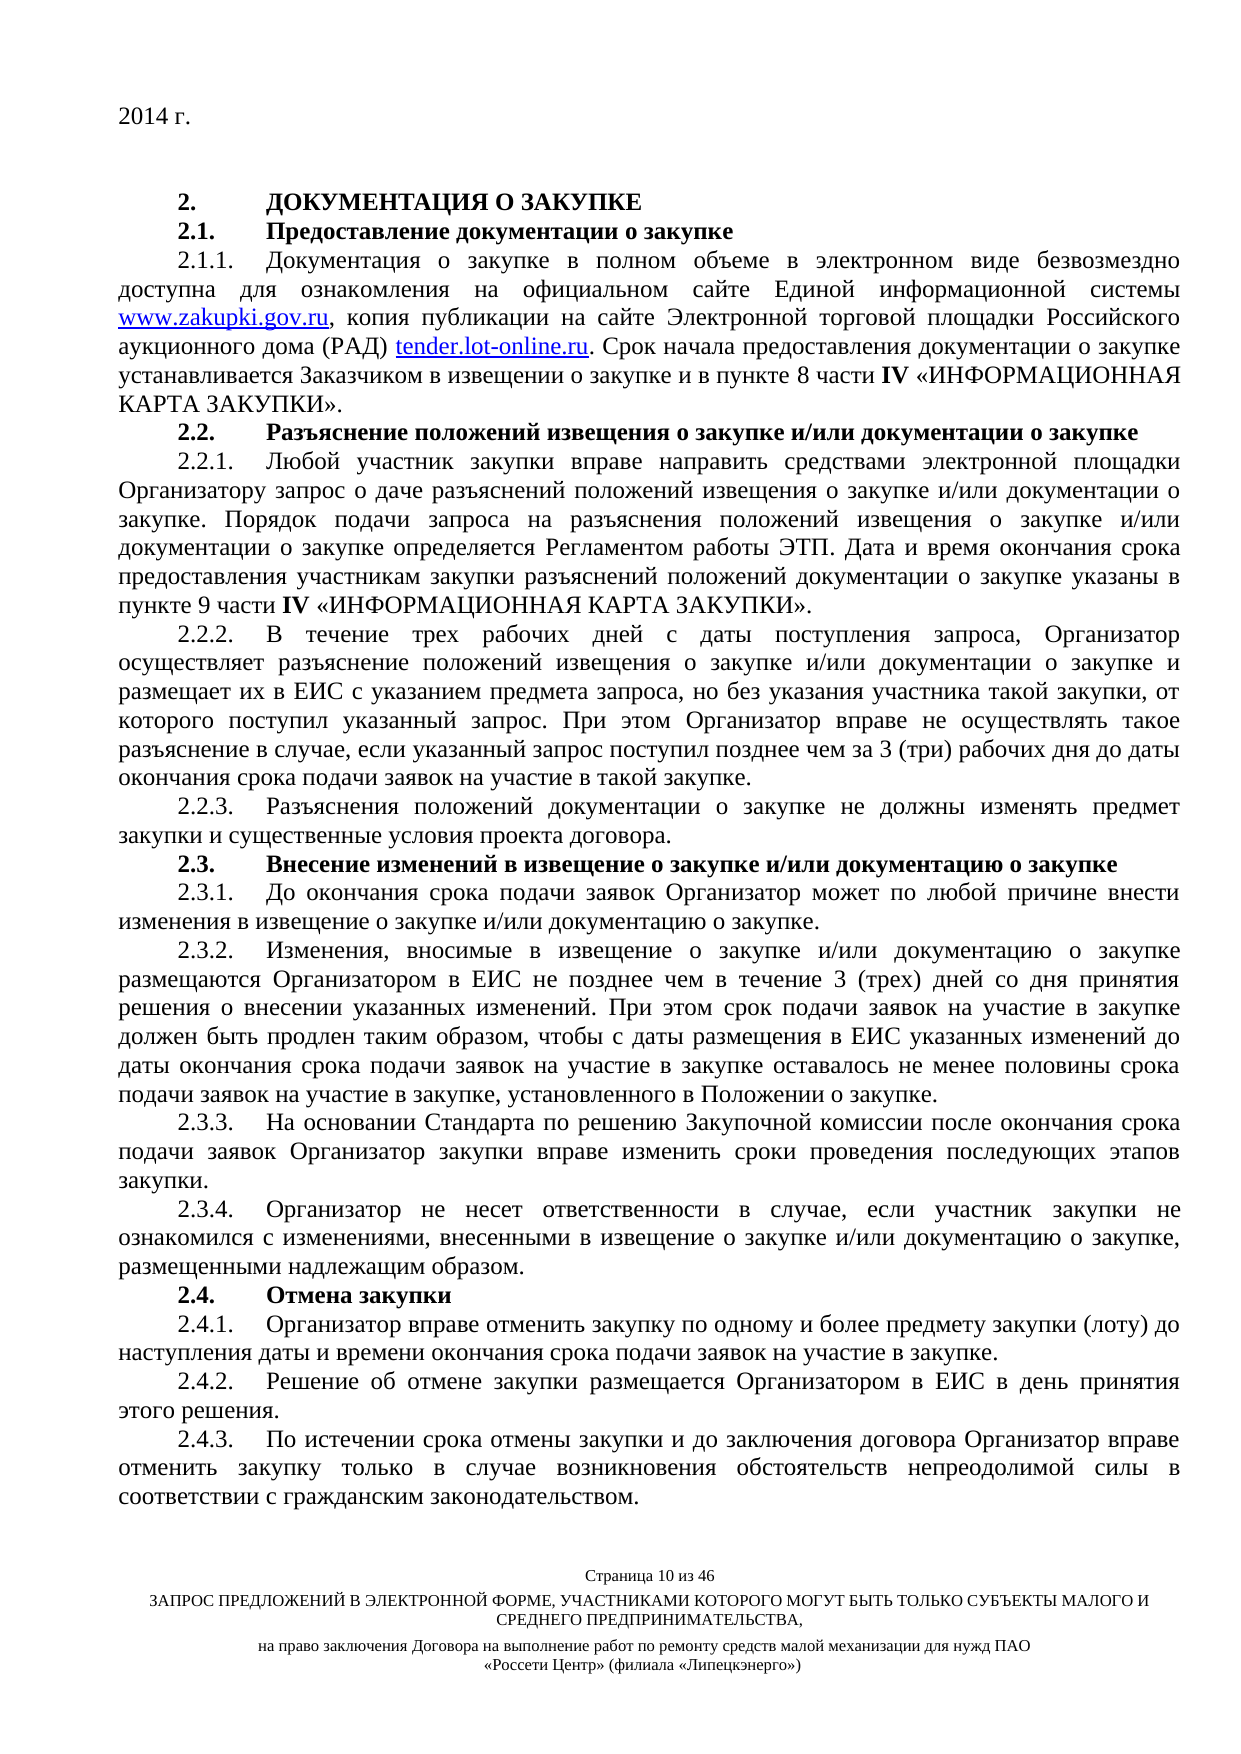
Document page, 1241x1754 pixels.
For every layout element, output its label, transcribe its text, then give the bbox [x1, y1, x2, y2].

subtitle Разъяснение положений извещения о закупке и/или документации о закупке [118, 417, 1181, 446]
subtitle Любой участник закупки вправе направить средствами электронной площадки Организатору запрос о даче разъяснений положений извещения о закупке и/или документации о закупке. Порядок подачи запроса на разъяснения положений извещения о закупке и/или документации о закупке определяется Регламентом работы ЭТП. Дата и время окончания срока предоставления участникам закупки разъяснений положений документации о закупке указаны в пункте 9 части IV «ИНФОРМАЦИОННАЯ КАРТА ЗАКУПКИ». [118, 446, 1181, 619]
subtitle Предоставление документации о закупке [118, 216, 1181, 245]
subtitle Организатор не несет ответственности в случае, если участник закупки не ознакомился с изменениями, внесенными в извещение о закупке и/или документацию о закупке, размещенными надлежащим образом. [118, 1194, 1181, 1280]
subtitle Документация о закупке в полном объеме в электронном виде безвозмездно доступна для ознакомления на официальном сайте Единой информационной системы www.zakupki.gov.ru, копия публикации на сайте Электронной торговой площадки Российского аукционного дома (РАД) tender.lot-online.ru. Срок начала предоставления документации о закупке устанавливается Заказчиком в извещении о закупке и в пункте 8 части IV «ИНФОРМАЦИОННАЯ КАРТА ЗАКУПКИ». [118, 245, 1181, 417]
subtitle Отмена закупки [118, 1280, 1181, 1309]
subtitle Разъяснения положений документации о закупке не должны изменять предмет закупки и существенные условия проекта договора. [118, 791, 1181, 849]
subtitle Внесение изменений в извещение о закупке и/или документацию о закупке [118, 849, 1181, 877]
subtitle По истечении срока отмены закупки и до заключения договора Организатор вправе отменить закупку только в случае возникновения обстоятельств непреодолимой силы в соответствии с гражданским законодательством. [118, 1424, 1181, 1510]
subtitle ДОКУМЕНТАЦИЯ О ЗАКУПКЕ [118, 187, 1181, 216]
subtitle До окончания срока подачи заявок Организатор может по любой причине внести изменения в извещение о закупке и/или документацию о закупке. [118, 877, 1181, 935]
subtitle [118, 101, 1181, 130]
subtitle В течение трех рабочих дней с даты поступления запроса, Организатор осуществляет разъяснение положений извещения о закупке и/или документации о закупке и размещает их в ЕИС с указанием предмета запроса, но без указания участника такой закупки, от которого поступил указанный запрос. При этом Организатор вправе не осуществлять такое разъяснение в случае, если указанный запрос поступил позднее чем за 3 (три) рабочих дня до даты окончания срока подачи заявок на участие в такой закупке. [118, 619, 1181, 791]
subtitle Решение об отмене закупки размещается Организатором в ЕИС в день принятия этого решения. [118, 1366, 1181, 1424]
subtitle На основании Стандарта по решению Закупочной комиссии после окончания срока подачи заявок Организатор закупки вправе изменить сроки проведения последующих этапов закупки. [118, 1107, 1181, 1194]
subtitle Изменения, вносимые в извещение о закупке и/или документацию о закупке размещаются Организатором в ЕИС не позднее чем в течение 3 (трех) дней со дня принятия решения о внесении указанных изменений. При этом срок подачи заявок на участие в закупке должен быть продлен таким образом, чтобы с даты размещения в ЕИС указанных изменений до даты окончания срока подачи заявок на участие в закупке оставалось не менее половины срока подачи заявок на участие в закупке, установленного в Положении о закупке. [118, 935, 1181, 1107]
subtitle Организатор вправе отменить закупку по одному и более предмету закупки (лоту) до наступления даты и времени окончания срока подачи заявок на участие в закупке. [118, 1309, 1181, 1366]
